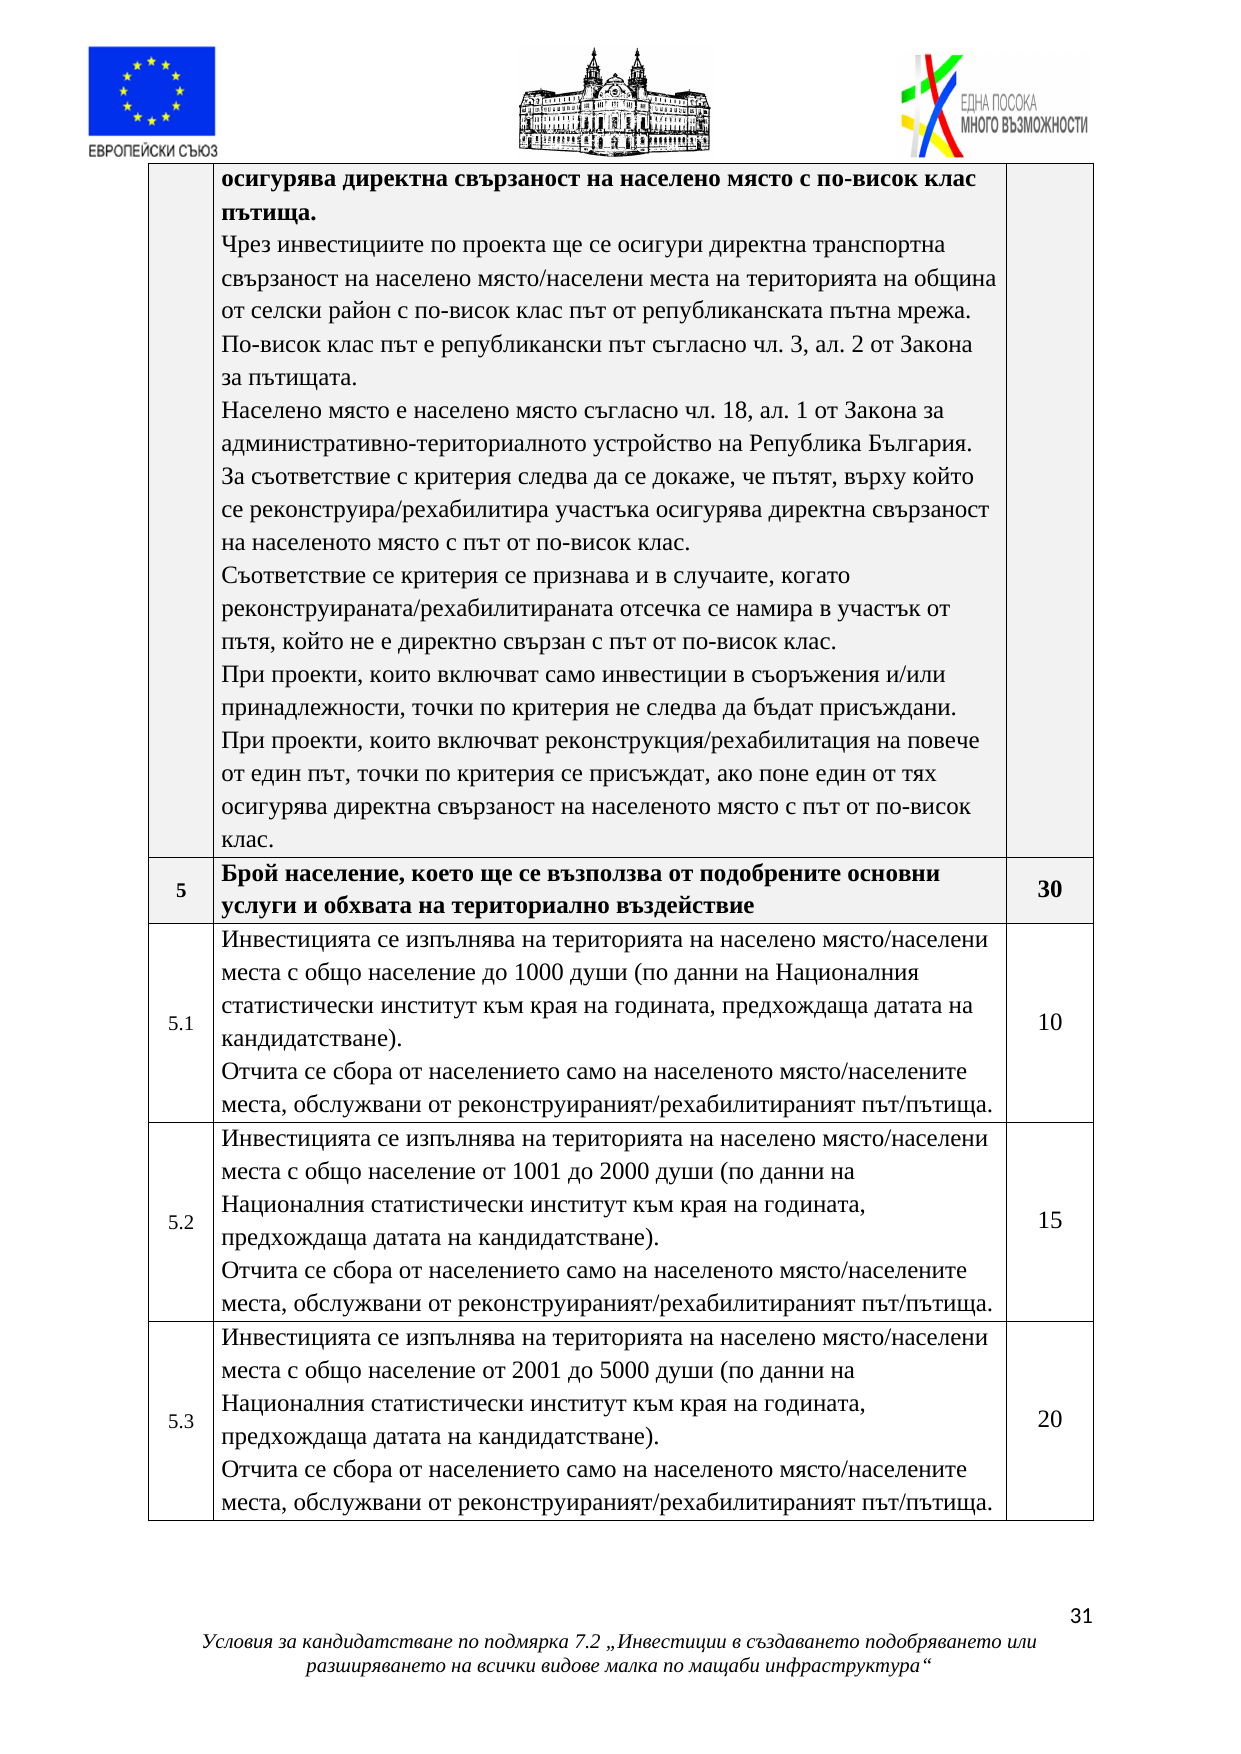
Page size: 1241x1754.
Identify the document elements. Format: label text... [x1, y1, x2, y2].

table_cell Инвестицията се изпълнява на територията на населено място/населени места с общо население до 1000 души (по данни на Националния статистически институт към края на годината, предхождаща датата на кандидатстване). Отчита се сбора от населението само на населеното място/населените места, обслужвани от реконструираният/рехабилитираният път/пътища. [214, 924, 1006, 1122]
table_cell 10 [1007, 924, 1093, 1122]
table_cell 15 [1007, 1123, 1093, 1321]
table_cell 5.1 [149, 924, 213, 1122]
table_cell 5.3 [149, 1322, 213, 1519]
picture [88, 45, 219, 160]
table_cell 5 [149, 858, 213, 923]
picture [514, 44, 718, 160]
table_cell 20 [1007, 1322, 1093, 1519]
table_cell 5.2 [149, 1123, 213, 1321]
table_cell 30 [1007, 858, 1093, 923]
table_cell Брой население, което ще се възползва от подобрените основни услуги и обхвата на териториално въздействие [214, 858, 1006, 923]
table_cell 4* [149, 164, 213, 857]
table_cell Инвестицията се изпълнява на територията на населено място/населени места с общо население от 2001 до 5000 души (по данни на Националния статистически институт към края на годината, предхождаща датата на кандидатстване). Отчита се сбора от населението само на населеното място/населените места, обслужвани от реконструираният/рехабилитираният път/пътища. [214, 1322, 1006, 1519]
picture [896, 50, 1090, 160]
table_cell Инвестицията се изпълнява на територията на населено място/населени места с общо население от 1001 до 2000 души (по данни на Националния статистически институт към края на годината, предхождаща датата на кандидатстване). Отчита се сбора от населението само на населеното място/населените места, обслужвани от реконструираният/рехабилитираният път/пътища. [214, 1123, 1006, 1321]
table_cell 26 [1007, 164, 1093, 857]
